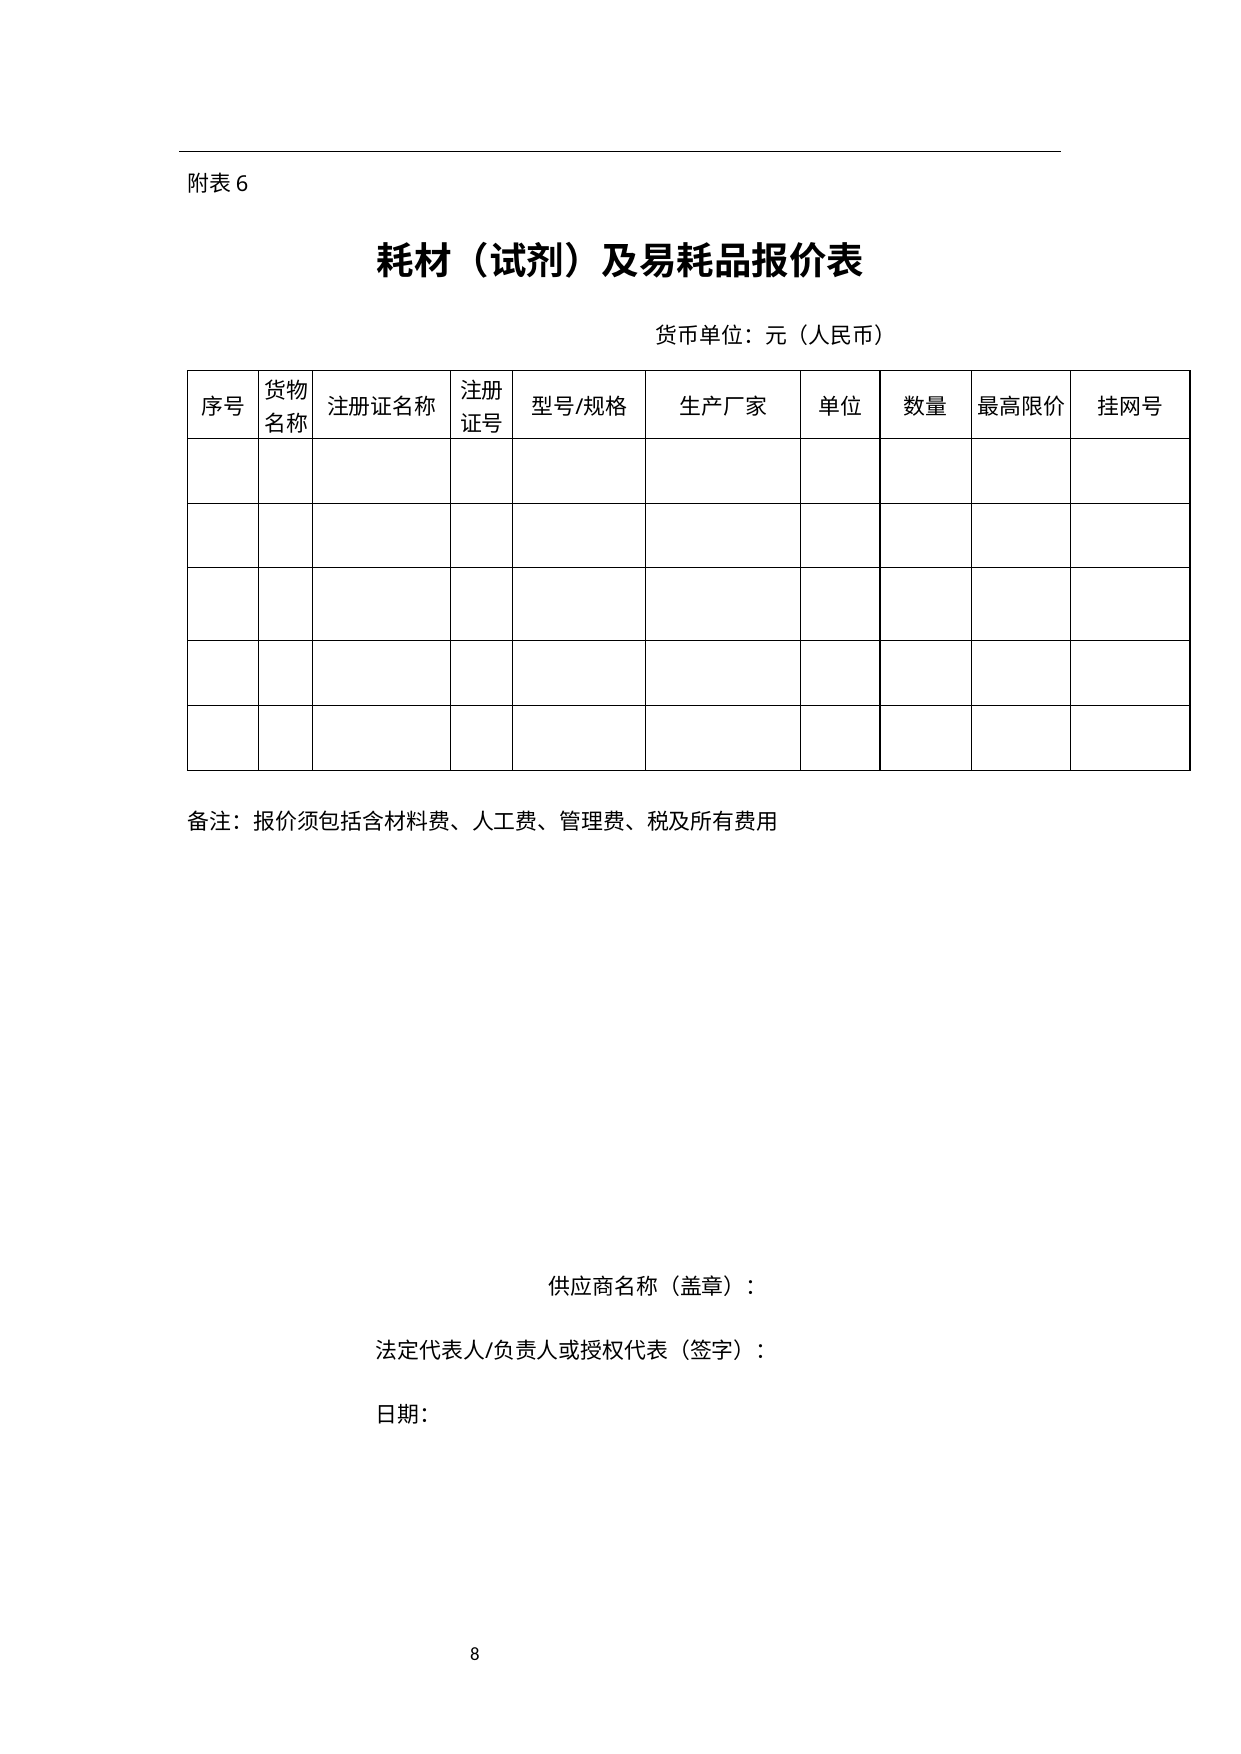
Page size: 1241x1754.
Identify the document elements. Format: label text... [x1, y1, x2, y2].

table_header 货物名称 [259, 371, 312, 438]
table_cell [801, 439, 879, 503]
table_cell [313, 641, 450, 705]
table_cell [972, 706, 1070, 770]
table_header 序号 [188, 371, 258, 438]
table_cell [513, 439, 645, 503]
table_cell [188, 641, 258, 705]
table_cell [972, 504, 1070, 567]
table_cell [513, 568, 645, 640]
table_cell [881, 504, 971, 567]
text 备注：报价须包括含材料费、人工费、管理费、税及所有费用 [187, 803, 1053, 836]
table_cell [513, 504, 645, 567]
text 附表6 [187, 166, 1053, 198]
table_cell [513, 641, 645, 705]
table_cell [451, 568, 512, 640]
text 货币单位：元（人民币） [187, 318, 1053, 350]
table_header 最高限价 [972, 371, 1070, 438]
table_cell [972, 439, 1070, 503]
table_header 型号/规格 [513, 371, 645, 438]
table_cell [881, 439, 971, 503]
table_cell [1071, 641, 1189, 705]
table_cell [259, 641, 312, 705]
table_cell [1071, 568, 1189, 640]
table_cell [513, 706, 645, 770]
subtitle 耗材（试剂）及易耗品报价表 [187, 226, 1053, 291]
table_cell [646, 641, 800, 705]
table_cell [451, 504, 512, 567]
table_cell [646, 504, 800, 567]
table_header 生产厂家 [646, 371, 800, 438]
table_cell [313, 568, 450, 640]
table_header 单位 [801, 371, 879, 438]
table_cell [972, 568, 1070, 640]
table_cell [1071, 439, 1189, 503]
table_cell [801, 568, 879, 640]
table_header 挂网号 [1071, 371, 1189, 438]
table_cell [188, 568, 258, 640]
table_cell [646, 706, 800, 770]
table_header 注册证名称 [313, 371, 450, 438]
table_cell [259, 706, 312, 770]
table_cell [646, 568, 800, 640]
table_cell [1071, 504, 1189, 567]
table_cell [313, 439, 450, 503]
table_cell [881, 568, 971, 640]
table_cell [451, 439, 512, 503]
table_cell [313, 504, 450, 567]
table_cell [881, 641, 971, 705]
table_cell [801, 706, 879, 770]
table_cell [646, 439, 800, 503]
text 供应商名称（盖章）： [187, 1268, 1053, 1301]
text 日期： [187, 1397, 1053, 1429]
table_cell [259, 504, 312, 567]
table_cell [801, 641, 879, 705]
table_cell [188, 706, 258, 770]
table_header 数量 [881, 371, 971, 438]
table_cell [188, 504, 258, 567]
table_cell [188, 439, 258, 503]
table_cell [1071, 706, 1189, 770]
table_cell [972, 641, 1070, 705]
table_cell [259, 568, 312, 640]
table_cell [451, 706, 512, 770]
table_cell [881, 706, 971, 770]
table_cell [451, 641, 512, 705]
table_cell [801, 504, 879, 567]
text 法定代表人/负责人或授权代表（签字）： [187, 1332, 1053, 1365]
table_cell [259, 439, 312, 503]
table_header 注册证号 [451, 371, 512, 438]
table_cell [313, 706, 450, 770]
